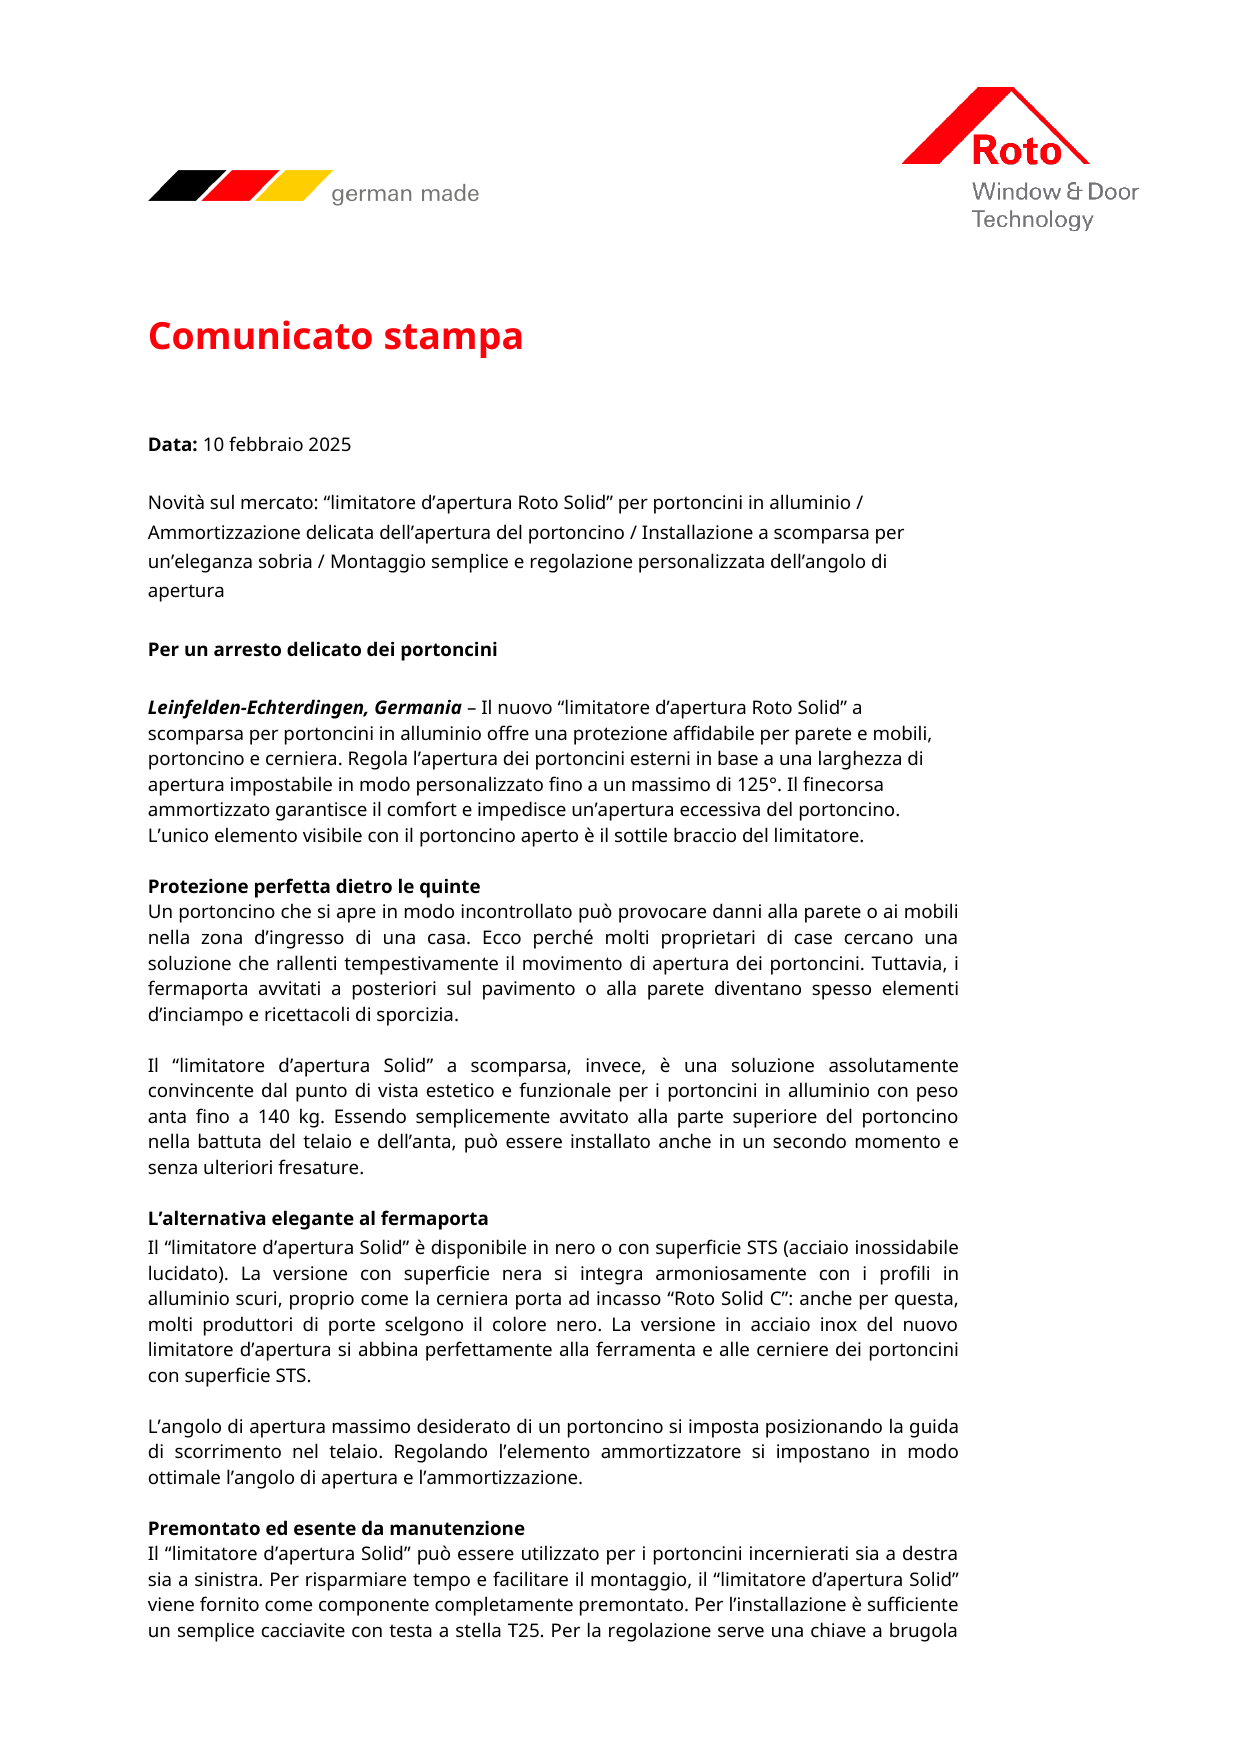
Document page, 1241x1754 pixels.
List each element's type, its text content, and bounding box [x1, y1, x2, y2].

text Il “limitatore d’apertura Solid” è disponibile in nero o con superficie STS (acciaio inossidabile lucidato). La versione con superficie nera si integra armoniosamente con i profili in alluminio scuri, proprio come la cerniera porta ad incasso “Roto Solid C”: anche per questa, molti produttori di porte scelgono il colore nero. La versione in acciaio inox del nuovo limitatore d’apertura si abbina perfettamente alla ferramenta e alle cerniere dei portoncini con superficie STS. [148, 1234, 960, 1387]
text Protezione perfetta dietro le quinte [148, 873, 960, 899]
text Un portoncino che si apre in modo incontrollato può provocare danni alla parete o ai mobili nella zona d’ingresso di una casa. Ecco perché molti proprietari di case cercano una soluzione che rallenti tempestivamente il movimento di apertura dei portoncini. Tuttavia, i fermaporta avvitati a posteriori sul pavimento o alla parete diventano spesso elementi d’inciampo e ricettacoli di sporcizia. [148, 899, 960, 1026]
text Premontato ed esente da manutenzione [148, 1515, 960, 1541]
text L’alternativa elegante al fermaporta [148, 1205, 960, 1231]
text Data: 10 febbraio 2025 [148, 431, 960, 457]
picture [902, 87, 1196, 235]
text Per un arresto delicato dei portoncini [148, 636, 960, 662]
text Leinfelden-Echterdingen, Germania – Il nuovo “limitatore d’apertura Roto Solid” a scomparsa per portoncini in alluminio offre una protezione affidabile per parete e mobili, portoncino e cerniera. Regola l’apertura dei portoncini esterni in base a una larghezza di apertura impostabile in modo personalizzato fino a un massimo di 125°. Il finecorsa ammortizzato garantisce il comfort e impedisce un’apertura eccessiva del portoncino. L’unico elemento visibile con il portoncino aperto è il sottile braccio del limitatore. [148, 694, 960, 848]
picture [147, 169, 481, 208]
text L’angolo di apertura massimo desiderato di un portoncino si imposta posizionando la guida di scorrimento nel telaio. Regolando l’elemento ammortizzatore si impostano in modo ottimale l’angolo di apertura e l’ammortizzazione. [148, 1413, 960, 1489]
text Il “limitatore d’apertura Solid” a scomparsa, invece, è una soluzione assolutamente convincente dal punto di vista estetico e funzionale per i portoncini in alluminio con peso anta fino a 140 kg. Essendo semplicemente avvitato alla parte superiore del portoncino nella battuta del telaio e dell’anta, può essere installato anche in un secondo momento e senza ulteriori fresature. [148, 1052, 960, 1179]
text Novità sul mercato: “limitatore d’apertura Roto Solid” per portoncini in alluminio / Ammortizzazione delicata dell’apertura del portoncino / Installazione a scomparsa per un’eleganza sobria / Montaggio semplice e regolazione personalizzata dell’angolo di apertura [148, 490, 960, 603]
